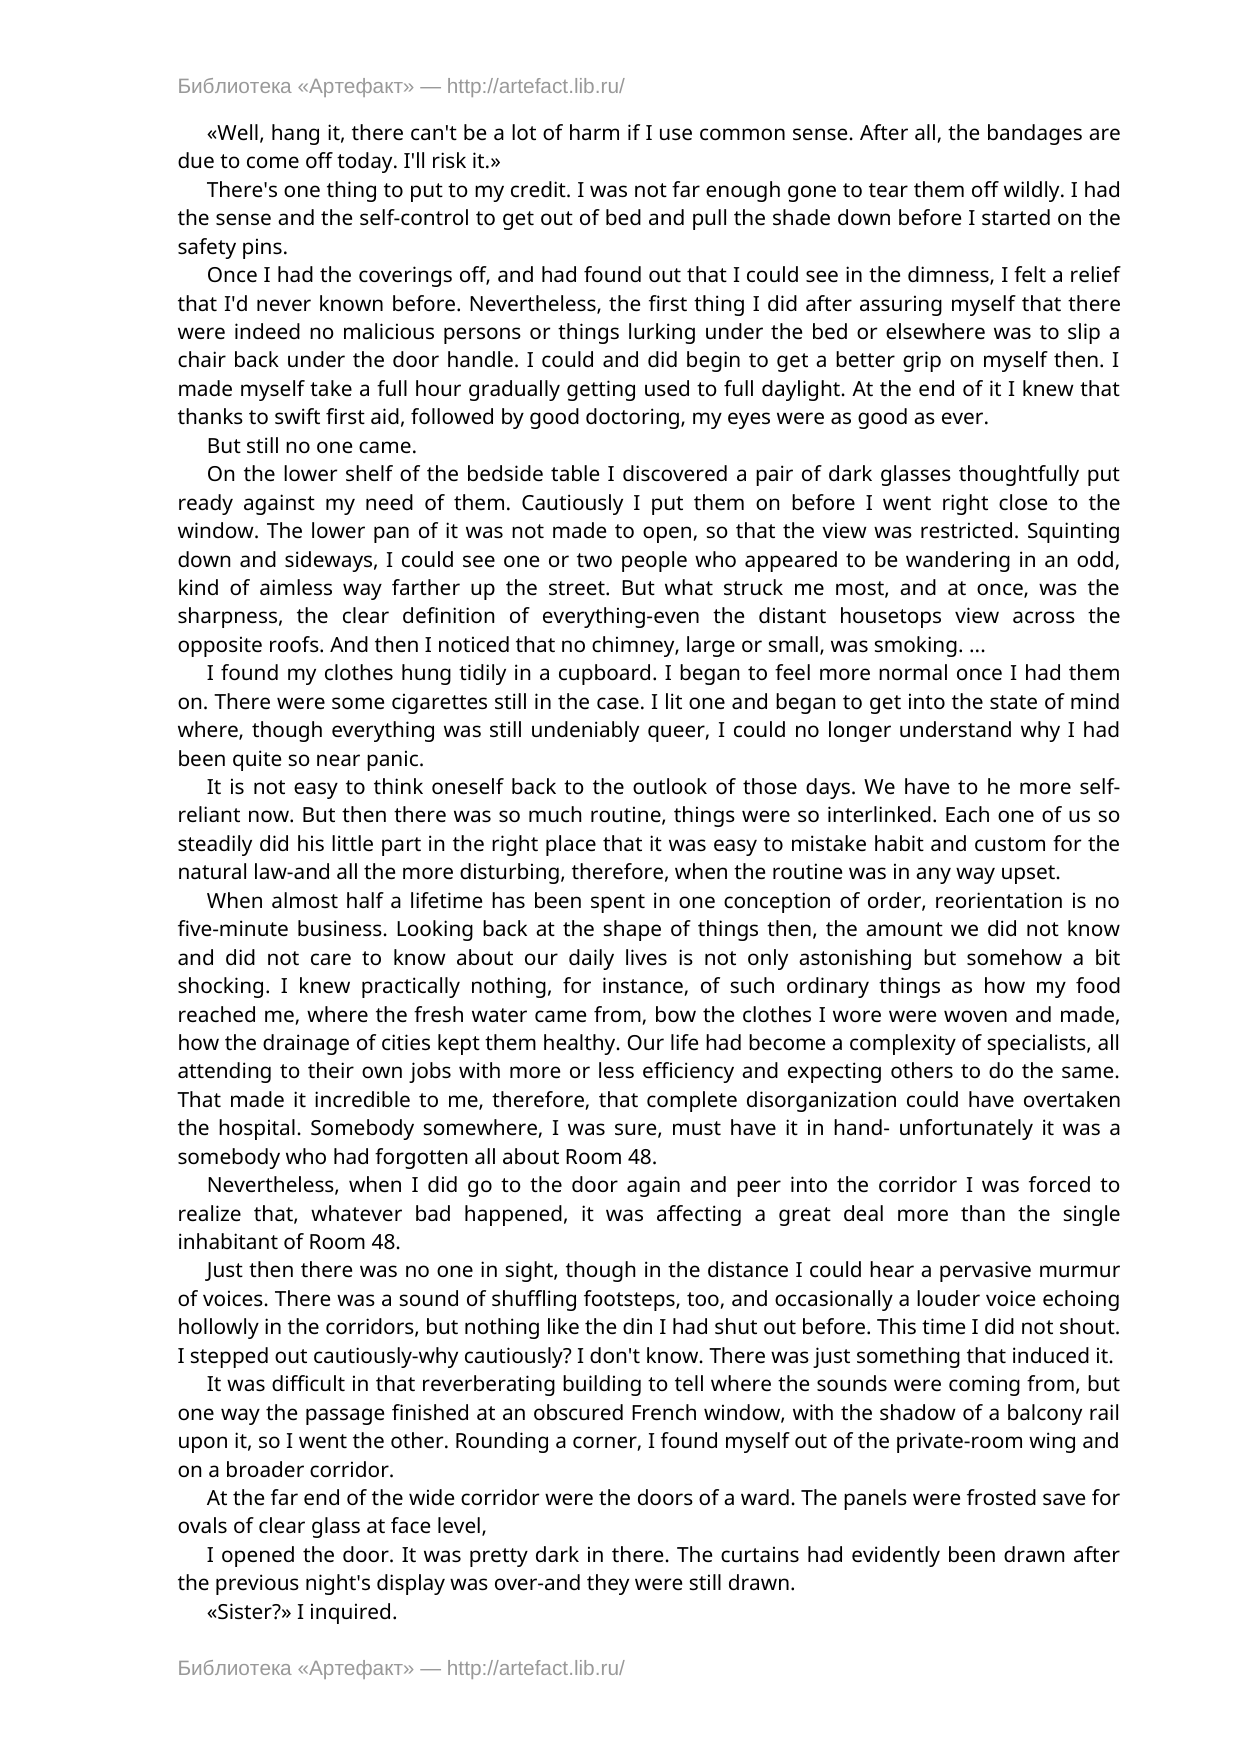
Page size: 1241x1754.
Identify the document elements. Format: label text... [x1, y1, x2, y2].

text I opened the door. It was pretty dark in there. The curtains had evidently been drawn after the previous night's display was over-and they were still drawn. [177, 1540, 1122, 1597]
text «Well, hang it, there can't be a lot of harm if I use common sense. After all, the bandages are due to come off today. I'll risk it.» [177, 118, 1122, 175]
text There's one thing to put to my credit. I was not far enough gone to tear them off wildly. I had the sense and the self-control to get out of bed and pull the shade down before I started on the safety pins. [177, 175, 1122, 260]
text When almost half a lifetime has been spent in one conception of order, reorientation is no five-minute business. Looking back at the shape of things then, the amount we did not know and did not care to know about our daily lives is not only astonishing but somehow a bit shocking. I knew practically nothing, for instance, of such ordinary things as how my food reached me, where the fresh water came from, bow the clothes I wore were woven and made, how the drainage of cities kept them healthy. Our life had become a complexity of specialists, all attending to their own jobs with more or less efficiency and expecting others to do the same. That made it incredible to me, therefore, that complete disorganization could have overtaken the hospital. Somebody somewhere, I was sure, must have it in hand- unfortunately it was a somebody who had forgotten all about Room 48. [177, 886, 1122, 1170]
text Once I had the coverings off, and had found out that I could see in the dimness, I felt a relief that I'd never known before. Nevertheless, the first thing I did after assuring myself that there were indeed no malicious persons or things lurking under the bed or elsewhere was to slip a chair back under the door handle. I could and did begin to get a better grip on myself then. I made myself take a full hour gradually getting used to full daylight. At the end of it I knew that thanks to swift first aid, followed by good doctoring, my eyes were as good as ever. [177, 260, 1122, 431]
text I found my clothes hung tidily in a cupboard. I began to feel more normal once I had them on. There were some cigarettes still in the case. I lit one and began to get into the state of mind where, though everything was still undeniably queer, I could no longer understand why I had been quite so near panic. [177, 658, 1122, 772]
text But still no one came. [177, 431, 1122, 459]
text On the lower shelf of the bedside table I discovered a pair of dark glasses thoughtfully put ready against my need of them. Cautiously I put them on before I went right close to the window. The lower pan of it was not made to open, so that the view was restricted. Squinting down and sideways, I could see one or two people who appeared to be wandering in an odd, kind of aimless way farther up the street. But what struck me most, and at once, was the sharpness, the clear definition of everything-even the distant housetops view across the opposite roofs. And then I noticed that no chimney, large or small, was smoking. ... [177, 459, 1122, 658]
text Just then there was no one in sight, though in the distance I could hear a pervasive murmur of voices. There was a sound of shuffling footsteps, too, and occasionally a louder voice echoing hollowly in the corridors, but nothing like the din I had shut out before. This time I did not shout. I stepped out cautiously-why cautiously? I don't know. There was just something that induced it. [177, 1256, 1122, 1369]
text It is not easy to think oneself back to the outlook of those days. We have to he more self-reliant now. But then there was so much routine, things were so interlinked. Each one of us so steadily did his little part in the right place that it was easy to mistake habit and custom for the natural law-and all the more disturbing, therefore, when the routine was in any way upset. [177, 772, 1122, 886]
text Nevertheless, when I did go to the door again and peer into the corridor I was forced to realize that, whatever bad happened, it was affecting a great deal more than the single inhabitant of Room 48. [177, 1170, 1122, 1256]
text At the far end of the wide corridor were the doors of a ward. The panels were frosted save for ovals of clear glass at face level, [177, 1483, 1122, 1540]
text It was difficult in that reverberating building to tell where the sounds were coming from, but one way the passage finished at an obscured French window, with the shadow of a balcony rail upon it, so I went the other. Rounding a corner, I found myself out of the private-room wing and on a broader corridor. [177, 1369, 1122, 1483]
text «Sister?» I inquired. [177, 1597, 1122, 1625]
